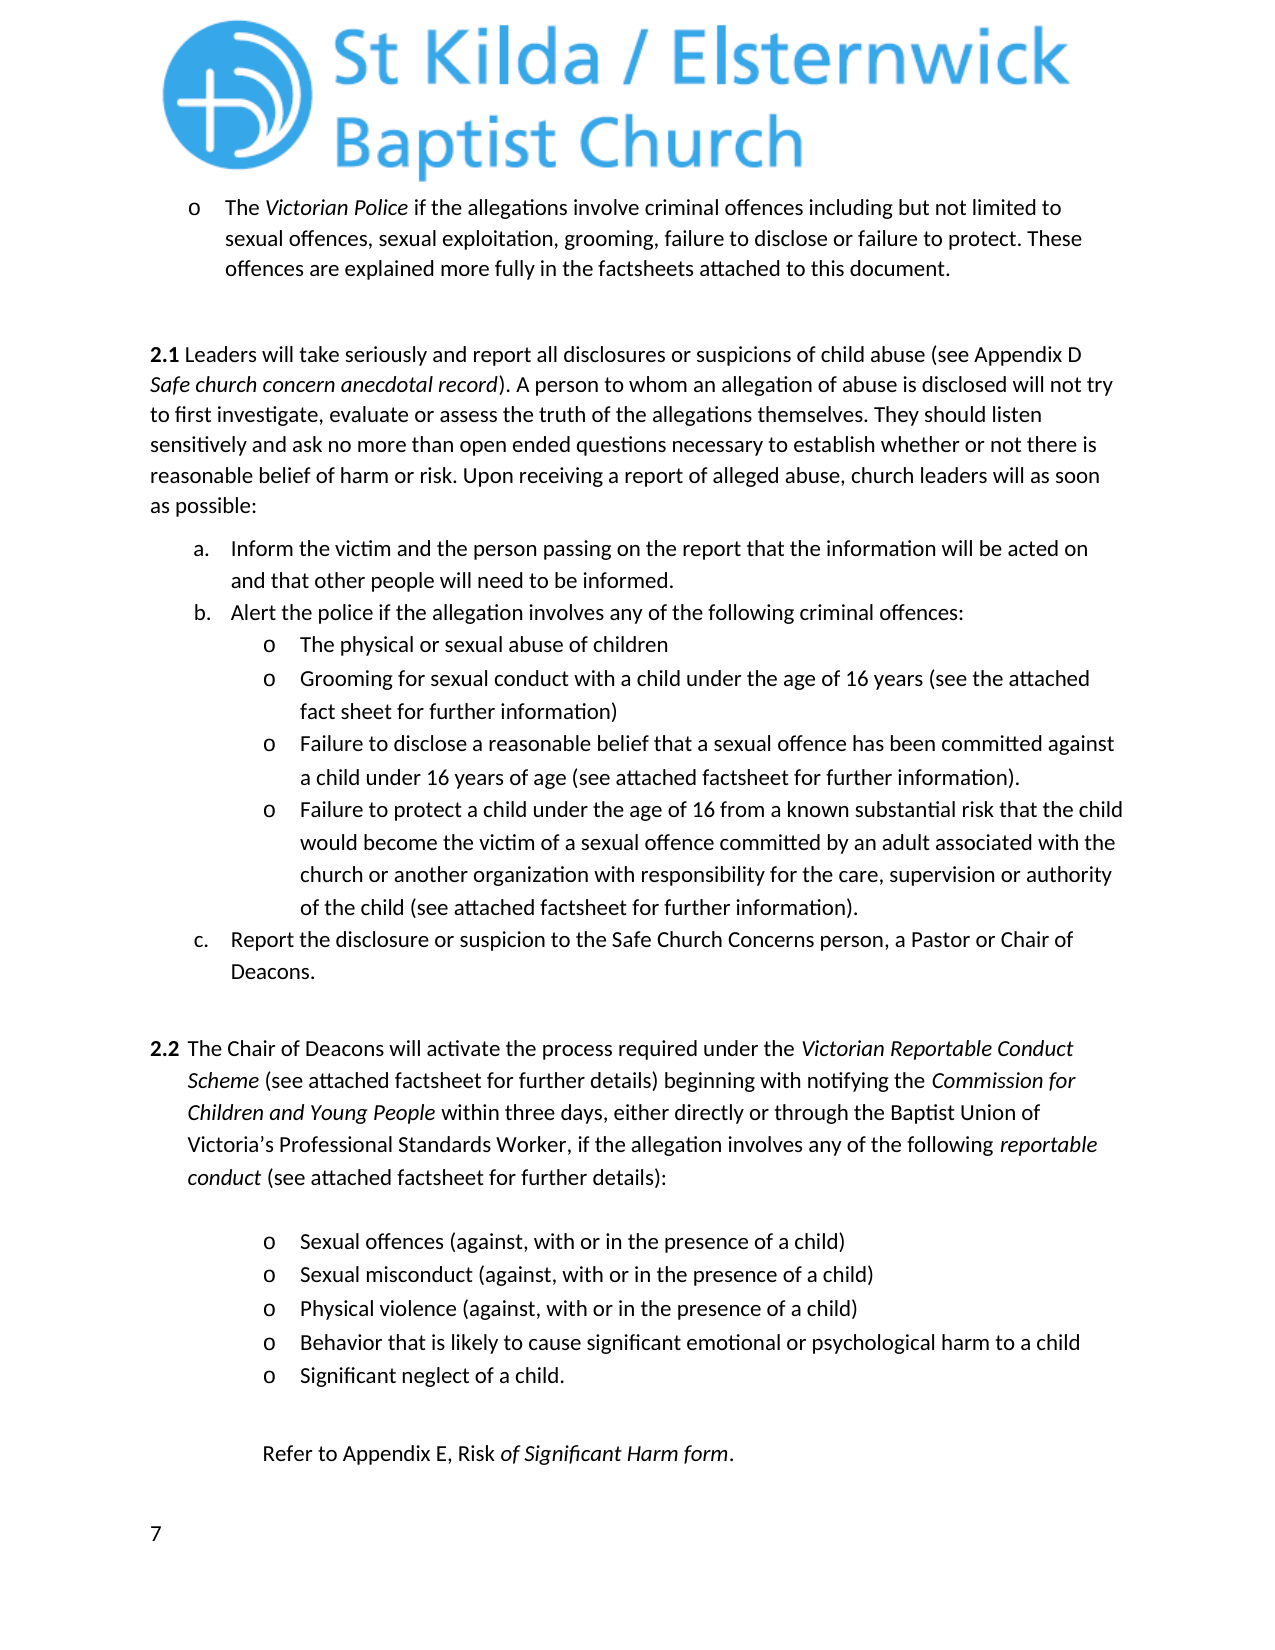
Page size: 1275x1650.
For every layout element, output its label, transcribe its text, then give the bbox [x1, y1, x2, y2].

list Sexual misconduct (against, with or in the presence of a child) [262, 1261, 1125, 1290]
list Report the disclosure or suspicion to the Safe Church Concerns person, a Pastor or Chair of Deacons. [193, 925, 1125, 985]
list Behavior that is likely to cause significant emotional or psychological harm to a child [262, 1328, 1125, 1357]
list Failure to disclose a reasonable belief that a sexual offence has been committed against a child under 16 years of age (see attached factsheet for further information). [262, 729, 1125, 791]
list The Chair of Deacons will activate the process required under the Victorian Reportable Conduct Scheme (see attached factsheet for further details) beginning with notifying the Commission for Children and Young People within three days, either directly or through the Baptist Union of Victoria’s Professional Standards Worker, if the allegation involves any of the following reportable conduct (see attached factsheet for further details): [150, 1034, 1125, 1191]
list Sexual offences (against, with or in the presence of a child) [262, 1227, 1125, 1256]
list Inform the victim and the person passing on the report that the information will be acted on and that other people will need to be informed. [193, 534, 1125, 594]
text 2.1 Leaders will take seriously and report all disclosures or suspicions of child abuse (see Appendix D Safe church concern anecdotal record). A person to whom an allegation of abuse is disclosed will not try to first investigate, evaluate or assess the truth of the allegations themselves. They should listen sensitively and ask no more than open ended questions necessary to establish whether or not there is reasonable belief of harm or risk. Upon receiving a report of alleged abuse, church leaders will as soon as possible: [150, 340, 1125, 519]
list Alert the police if the allegation involves any of the following criminal offences: [193, 598, 1125, 626]
list Grooming for sexual conduct with a child under the age of 16 years (see the attached fact sheet for further information) [262, 664, 1125, 725]
list Significant neglect of a child. [262, 1361, 1125, 1390]
list The Victorian Police if the allegations involve criminal offences including but not limited to sexual offences, sexual exploitation, grooming, failure to disclose or failure to protect. These offences are explained more fully in the factsheets attached to this document. [187, 193, 1125, 283]
list Physical violence (against, with or in the presence of a child) [262, 1294, 1125, 1323]
list The physical or sexual abuse of children [262, 630, 1125, 659]
list Failure to protect a child under the age of 16 from a known substantial risk that the child would become the victim of a sexual offence committed by an adult associated with the church or another organization with responsibility for the care, supervision or authority of the child (see attached factsheet for further information). [262, 795, 1125, 921]
text Refer to Appendix E, Risk of Significant Harm form. [262, 1439, 1125, 1467]
